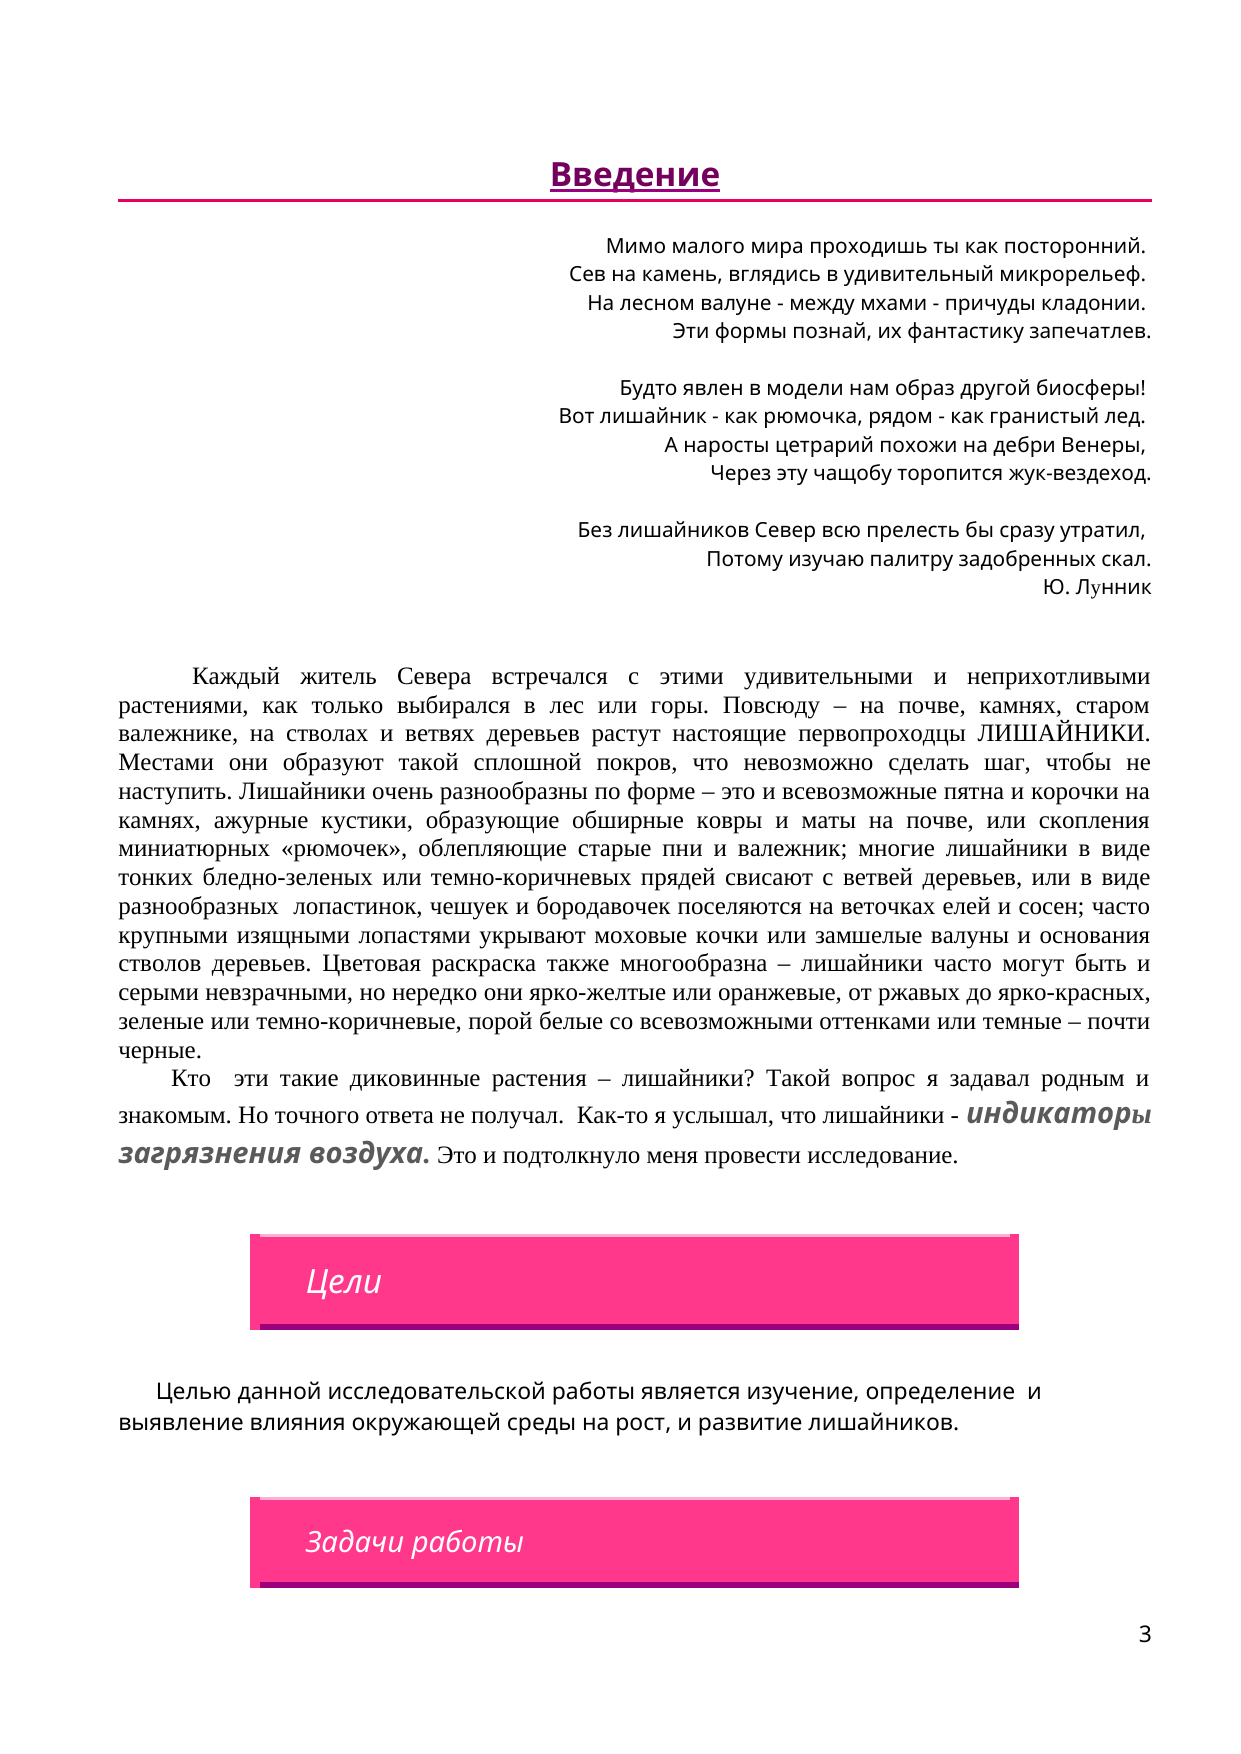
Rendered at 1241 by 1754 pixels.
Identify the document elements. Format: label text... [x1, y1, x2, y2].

text Задачи работы [260, 1500, 1010, 1582]
subtitle Введение [118, 151, 1152, 199]
text Мимо малого мира проходишь ты как посторонний. Сев на камень, вглядись в удивительный микрорельеф. На лесном валуне - между мхами - причуды кладонии. Эти формы познай, их фантастику запечатлев. Будто явлен в модели нам образ другой биосферы! Вот лишайник - как рюмочка, рядом - как гранистый лед. А наросты цетрарий похожи на дебри Венеры, Через эту чащобу торопится жук-вездеход. Без лишайников Север всю прелесть бы сразу утратил, Потому изучаю палитру задобренных скал. Ю. Лунник [118, 231, 1152, 632]
text Каждый житель Севера встречался с этими удивительными и неприхотливыми растениями, как только выбирался в лес или горы. Повсюду – на почве, камнях, старом валежнике, на стволах и ветвях деревьев растут настоящие первопроходцы ЛИШАЙНИКИ. Местами они образуют такой сплошной покров, что невозможно сделать шаг, чтобы не наступить. Лишайники очень разнообразны по форме – это и всевозможные пятна и корочки на камнях, ажурные кустики, образующие обширные ковры и маты на почве, или скопления миниатюрных «рюмочек», облепляющие старые пни и валежник; многие лишайники в виде тонких бледно-зеленых или темно-коричневых прядей свисают с ветвей деревьев, или в виде разнообразных лопастинок, чешуек и бородавочек поселяются на веточках елей и сосен; часто крупными изящными лопастями укрывают моховые кочки или замшелые валуны и основания стволов деревьев. Цветовая раскраска также многообразна – лишайники часто могут быть и серыми невзрачными, но нередко они ярко-желтые или оранжевые, от ржавых до ярко-красных, зеленые или темно-коричневые, порой белые со всевозможными оттенками или темные – почти черные. Кто эти такие диковинные растения – лишайники? Такой вопрос я задавал родным и знакомым. Но точного ответа не получал. Как-то я услышал, что лишайники - индикаторы загрязнения воздуха. Это и подтолкнуло меня провести исследование. [118, 661, 1152, 1172]
text Целью данной исследовательской работы является изучение, определение и выявление влияния окружающей среды на рост, и развитие лишайников. [118, 1375, 1152, 1437]
text Цели [260, 1237, 1010, 1324]
